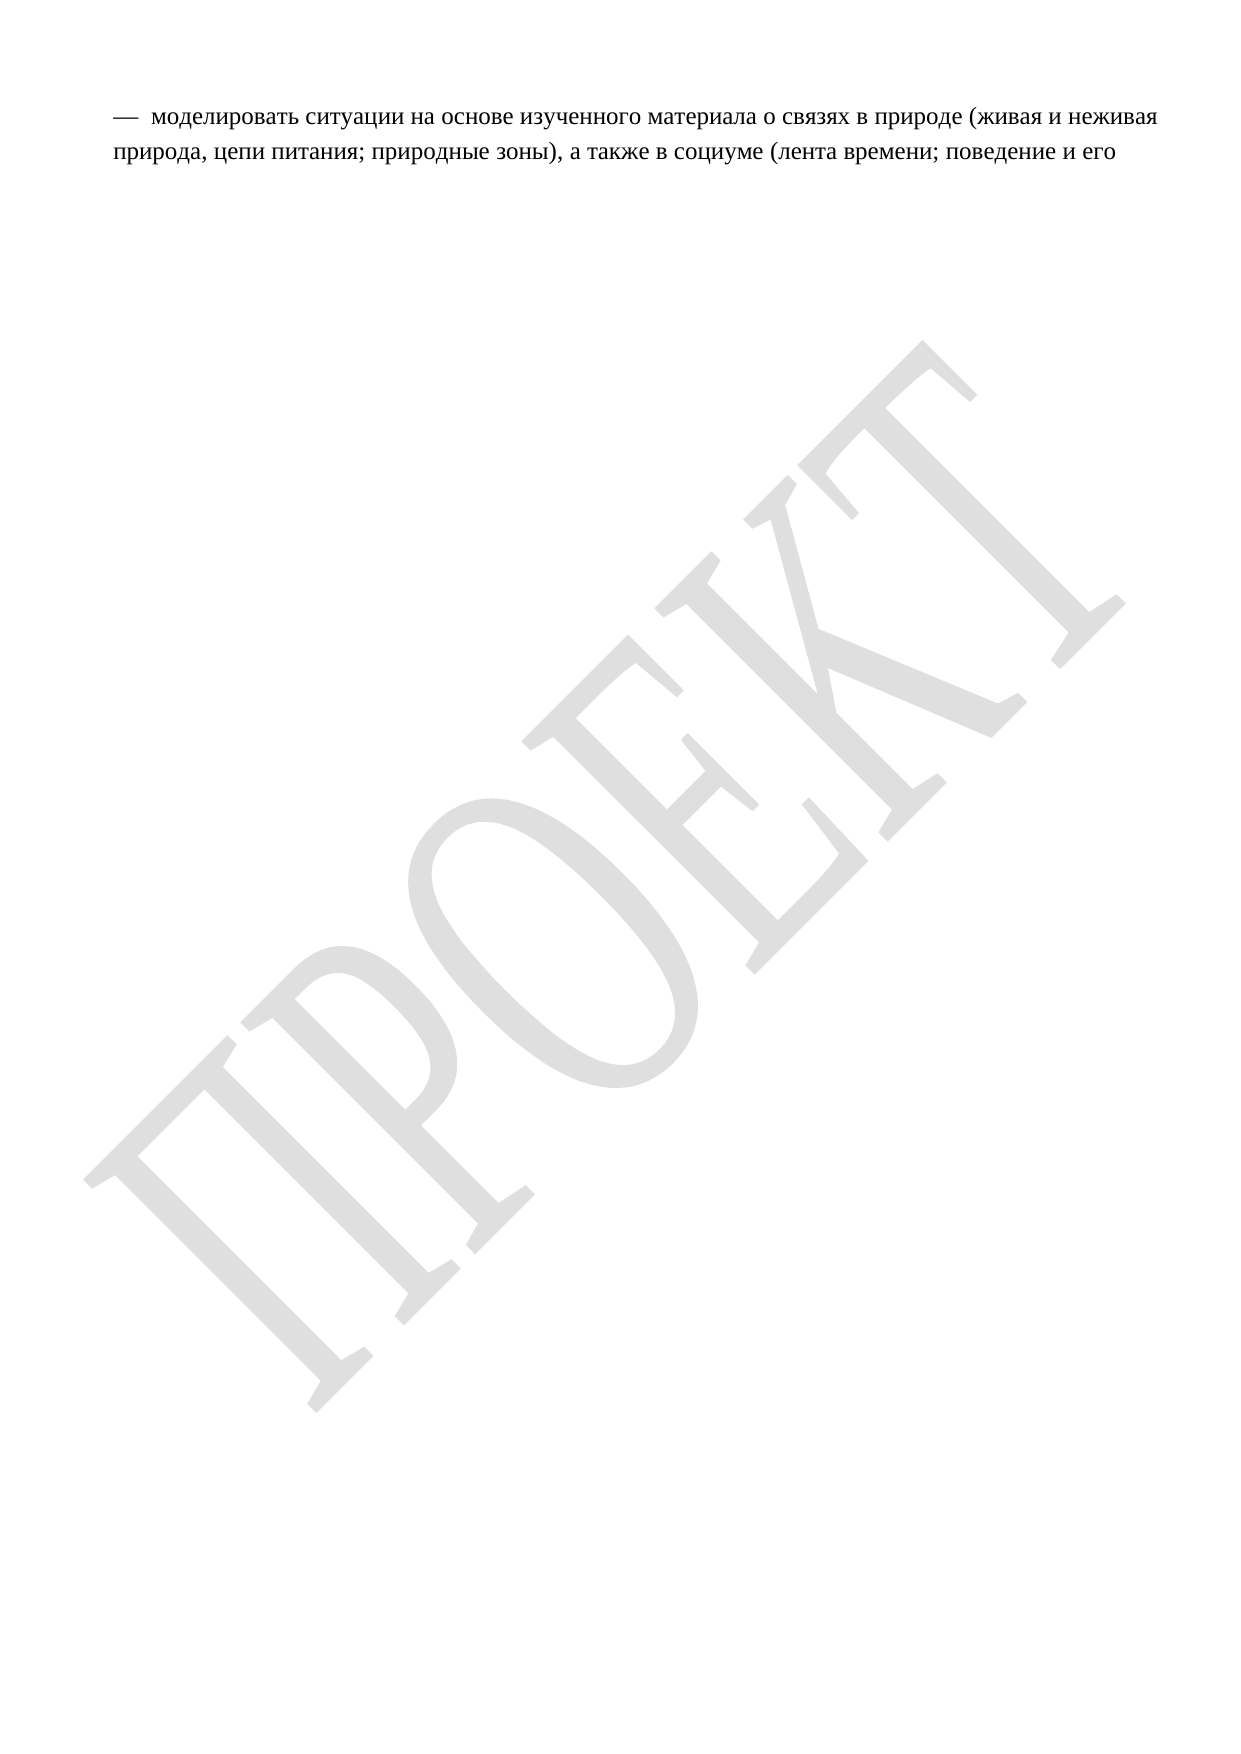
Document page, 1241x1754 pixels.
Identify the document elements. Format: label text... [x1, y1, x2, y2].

list моделировать ситуации на основе изученного материала о связях в природе (живая и неживая природа, цепи питания; природные зоны), а также в социуме (лента времени; поведение и его [113, 101, 1159, 165]
